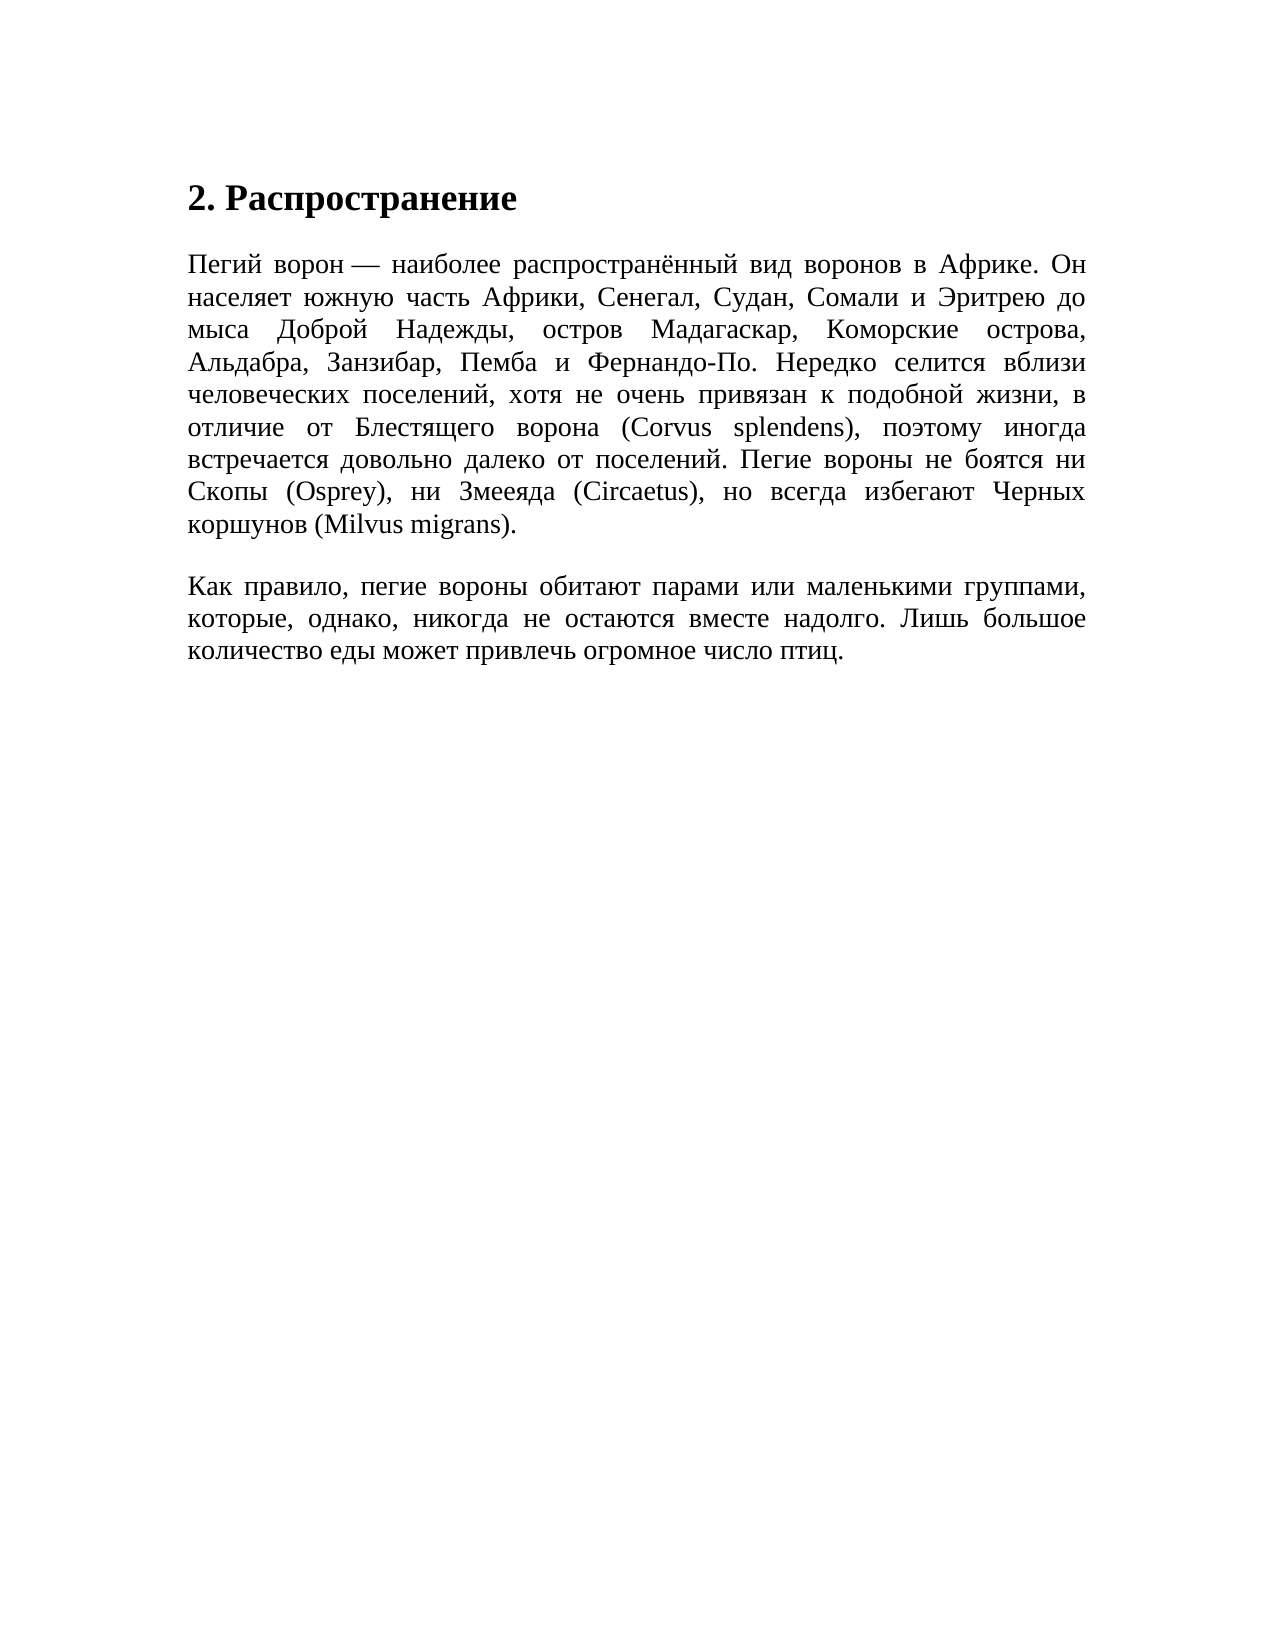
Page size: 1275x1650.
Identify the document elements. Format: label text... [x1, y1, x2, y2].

list 2. Распространение [187, 175, 1087, 218]
text Как правило, пегие вороны обитают парами или маленькими группами, которые, однако, никогда не остаются вместе надолго. Лишь большое количество еды может привлечь огромное число птиц. [187, 569, 1087, 666]
text Пегий ворон — наиболее распространённый вид воронов в Африке. Он населяет южную часть Африки, Сенегал, Судан, Сомали и Эритрею до мыса Доброй Надежды, остров Мадагаскар, Коморские острова, Альдабра, Занзибар, Пемба и Фернандо-По. Нередко селится вблизи человеческих поселений, хотя не очень привязан к подобной жизни, в отличие от Блестящего ворона (Corvus splendens), поэтому иногда встречается довольно далеко от поселений. Пегие вороны не боятся ни Скопы (Osprey), ни Змееяда (Circaetus), но всегда избегают Черных коршунов (Milvus migrans). [187, 248, 1087, 539]
